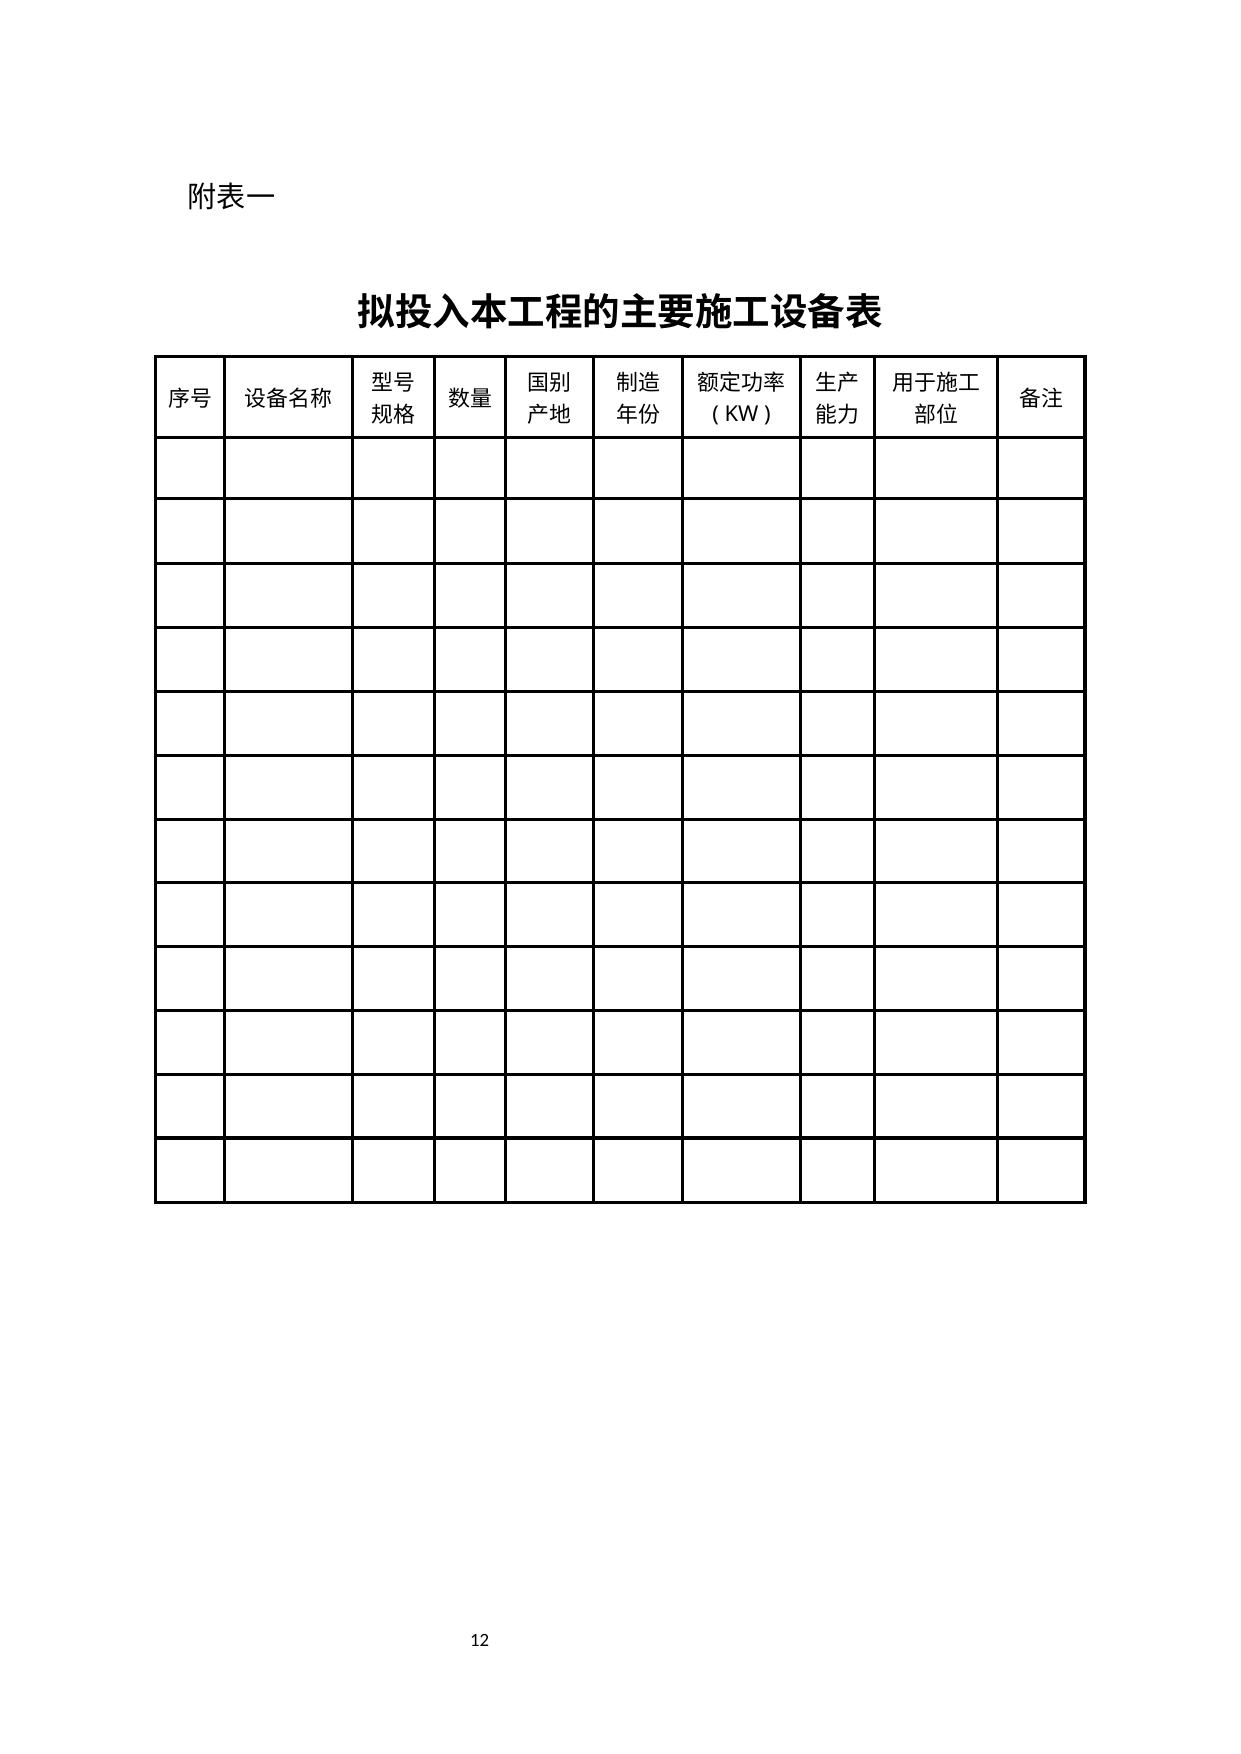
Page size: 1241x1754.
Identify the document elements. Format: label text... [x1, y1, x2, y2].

table_cell [999, 439, 1083, 497]
table_cell [507, 1012, 592, 1073]
table_cell [595, 757, 681, 818]
table_cell [354, 439, 433, 497]
table_cell [684, 500, 799, 562]
table_cell [157, 821, 223, 881]
table_header 备注 [999, 358, 1083, 436]
table_cell [876, 439, 996, 497]
table_cell [157, 1012, 223, 1073]
table_cell [595, 948, 681, 1008]
table_cell [802, 821, 873, 881]
table_cell [157, 439, 223, 497]
table_cell [876, 948, 996, 1008]
table_cell [226, 565, 351, 626]
table_cell [226, 757, 351, 818]
table_cell [436, 884, 504, 945]
table_cell [157, 1076, 223, 1136]
table_cell [999, 757, 1083, 818]
table_cell [507, 500, 592, 562]
table_cell [226, 1012, 351, 1073]
table_header 制造 年份 [595, 358, 681, 436]
table_cell [507, 821, 592, 881]
table_cell [876, 565, 996, 626]
table_cell [436, 565, 504, 626]
table_cell [595, 629, 681, 690]
table_cell [684, 821, 799, 881]
table_cell [354, 693, 433, 754]
table_cell [999, 1012, 1083, 1073]
table_cell [999, 500, 1083, 562]
table_cell [354, 1076, 433, 1136]
table_cell [876, 1012, 996, 1073]
table_cell [436, 1140, 504, 1201]
table_cell [999, 884, 1083, 945]
table_cell [354, 884, 433, 945]
table_cell [157, 565, 223, 626]
table_cell [684, 439, 799, 497]
table_cell [684, 884, 799, 945]
table_cell [226, 693, 351, 754]
table_cell [684, 1012, 799, 1073]
table_cell [595, 1076, 681, 1136]
table_cell [595, 884, 681, 945]
table_cell [802, 693, 873, 754]
table_cell [507, 884, 592, 945]
table_cell [999, 693, 1083, 754]
table_cell [999, 1140, 1083, 1201]
table_cell [876, 629, 996, 690]
table_cell [999, 629, 1083, 690]
table_cell [999, 821, 1083, 881]
table_cell [802, 629, 873, 690]
table_cell [684, 1140, 799, 1201]
table_cell [999, 948, 1083, 1008]
table_cell [436, 629, 504, 690]
table_header 设备名称 [226, 358, 351, 436]
table_cell [595, 693, 681, 754]
table_cell [595, 565, 681, 626]
table_cell [436, 693, 504, 754]
table_cell [157, 948, 223, 1008]
table_cell [157, 629, 223, 690]
table_cell [999, 1076, 1083, 1136]
table_cell [507, 565, 592, 626]
table_cell [595, 439, 681, 497]
table_cell [684, 948, 799, 1008]
table_cell [354, 948, 433, 1008]
table_cell [876, 821, 996, 881]
table_cell [226, 439, 351, 497]
table_header 额定功率 ( KW ) [684, 358, 799, 436]
table_cell [157, 500, 223, 562]
table_cell [802, 1012, 873, 1073]
table_cell [684, 757, 799, 818]
table_cell [436, 757, 504, 818]
table_cell [354, 757, 433, 818]
table_cell [436, 1012, 504, 1073]
table_cell [436, 948, 504, 1008]
table_cell [876, 757, 996, 818]
table_cell [507, 1140, 592, 1201]
table_header 生产 能力 [802, 358, 873, 436]
table_cell [595, 1012, 681, 1073]
table_cell [436, 439, 504, 497]
table_cell [226, 1076, 351, 1136]
table_cell [226, 500, 351, 562]
table_cell [507, 693, 592, 754]
table_cell [507, 1076, 592, 1136]
table_header 用于施工部位 [876, 358, 996, 436]
table_cell [436, 821, 504, 881]
table_cell [802, 757, 873, 818]
table_cell [507, 439, 592, 497]
table_cell [226, 821, 351, 881]
table_cell [354, 1140, 433, 1201]
text 拟投入本工程的主要施工设备表 [187, 277, 1053, 342]
table_cell [354, 821, 433, 881]
table_header 国别 产地 [507, 358, 592, 436]
table_cell [507, 629, 592, 690]
table_cell [802, 439, 873, 497]
table_cell [226, 629, 351, 690]
table_cell [802, 500, 873, 562]
table_cell [876, 693, 996, 754]
table_cell [354, 1012, 433, 1073]
table_header 数量 [436, 358, 504, 436]
table_cell [595, 500, 681, 562]
table_cell [226, 948, 351, 1008]
table_cell [999, 565, 1083, 626]
table_cell [226, 1140, 351, 1201]
table_cell [802, 1076, 873, 1136]
table_cell [354, 629, 433, 690]
table_cell [507, 948, 592, 1008]
table_cell [684, 565, 799, 626]
table_cell [354, 565, 433, 626]
table_cell [157, 884, 223, 945]
table_cell [354, 500, 433, 562]
table_cell [684, 1076, 799, 1136]
table_cell [507, 757, 592, 818]
table_cell [802, 948, 873, 1008]
table_header 型号 规格 [354, 358, 433, 436]
table_cell [157, 757, 223, 818]
text 附表一 [187, 162, 1053, 227]
table_cell [876, 1140, 996, 1201]
table_cell [436, 1076, 504, 1136]
table_cell [802, 565, 873, 626]
table_cell [157, 693, 223, 754]
table_cell [802, 884, 873, 945]
table_cell [684, 693, 799, 754]
table_cell [157, 1140, 223, 1201]
table_cell [876, 884, 996, 945]
table_cell [436, 500, 504, 562]
table_header 序号 [157, 358, 223, 436]
table_cell [595, 821, 681, 881]
table_cell [684, 629, 799, 690]
table_cell [876, 500, 996, 562]
table_cell [226, 884, 351, 945]
table_cell [802, 1140, 873, 1201]
table_cell [595, 1140, 681, 1201]
table_cell [876, 1076, 996, 1136]
